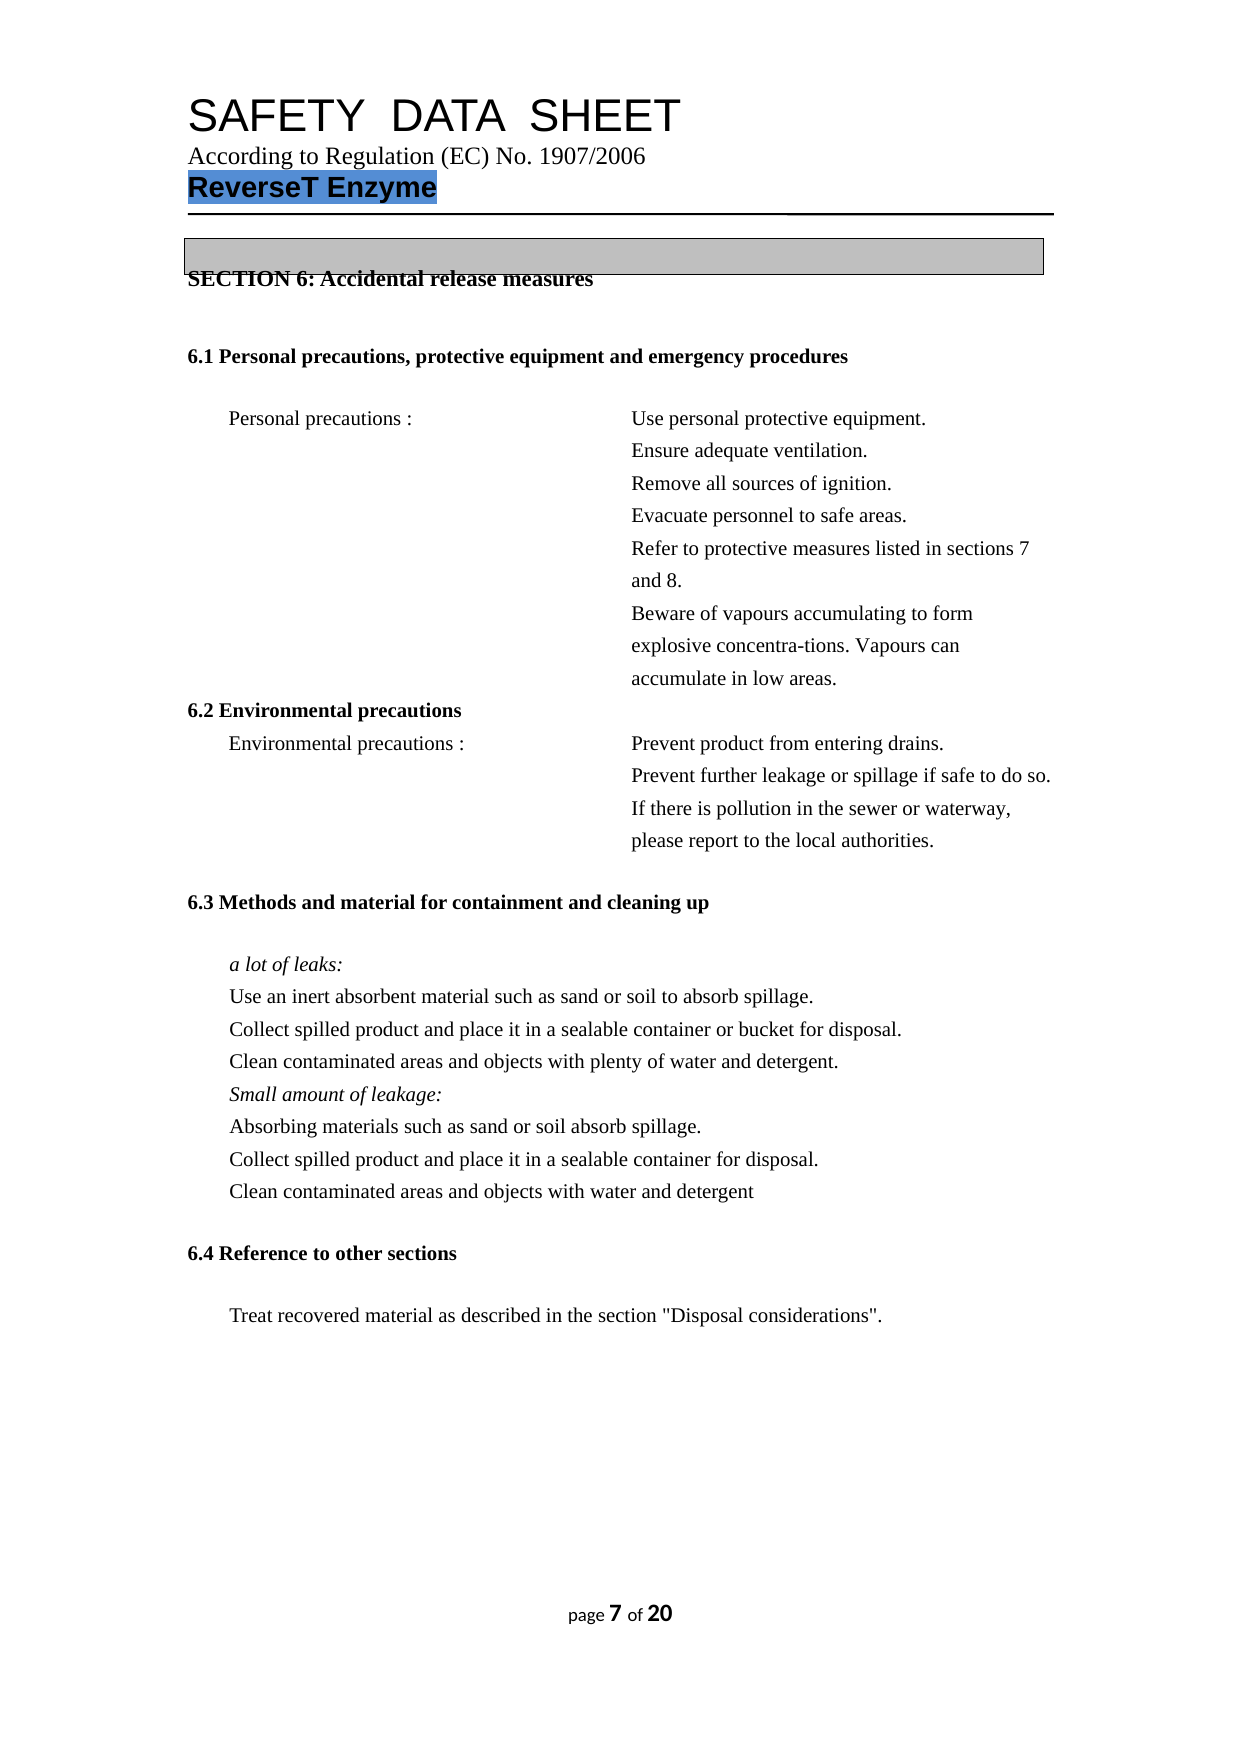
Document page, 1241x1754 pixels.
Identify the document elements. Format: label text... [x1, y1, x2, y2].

text Clean contaminated areas and objects with water and detergent [187, 1175, 1053, 1207]
text Clean contaminated areas and objects with plenty of water and detergent. [187, 1045, 1053, 1077]
text 6.4 Reference to other sections [187, 1237, 1053, 1269]
text SECTION 6: Accidental release measures [187, 262, 1053, 294]
table_header Environmental precautions : [217, 727, 620, 857]
text 6.3 Methods and material for containment and cleaning up [187, 886, 1053, 918]
text 6.2 Environmental precautions [187, 694, 1053, 727]
text Collect spilled product and place it in a sealable container for disposal. [187, 1142, 1053, 1175]
text Treat recovered material as described in the section "Disposal considerations". [187, 1298, 1053, 1331]
text Use an inert absorbent material such as sand or soil to absorb spillage. [187, 980, 1053, 1012]
text Collect spilled product and place it in a sealable container or bucket for disposal. [187, 1012, 1053, 1045]
table_header Prevent product from entering drains. Prevent further leakage or spillage if safe to do so. If there is pollution in the sewer or waterway, please report to the local authorities. [620, 727, 1064, 857]
text 6.1 Personal precautions, protective equipment and emergency procedures [187, 340, 1053, 372]
text Absorbing materials such as sand or soil absorb spillage. [187, 1110, 1053, 1142]
text a lot of leaks: [187, 947, 1053, 980]
table_header Personal precautions : [217, 402, 620, 694]
text Small amount of leakage: [187, 1077, 1053, 1110]
table_header Use personal protective equipment. Ensure adequate ventilation. Remove all sources of ignition. Evacuate personnel to safe areas. Refer to protective measures listed in sections 7 and 8. Beware of vapours accumulating to form explosive concentra-tions. Vapours can accumulate in low areas. [620, 402, 1064, 694]
